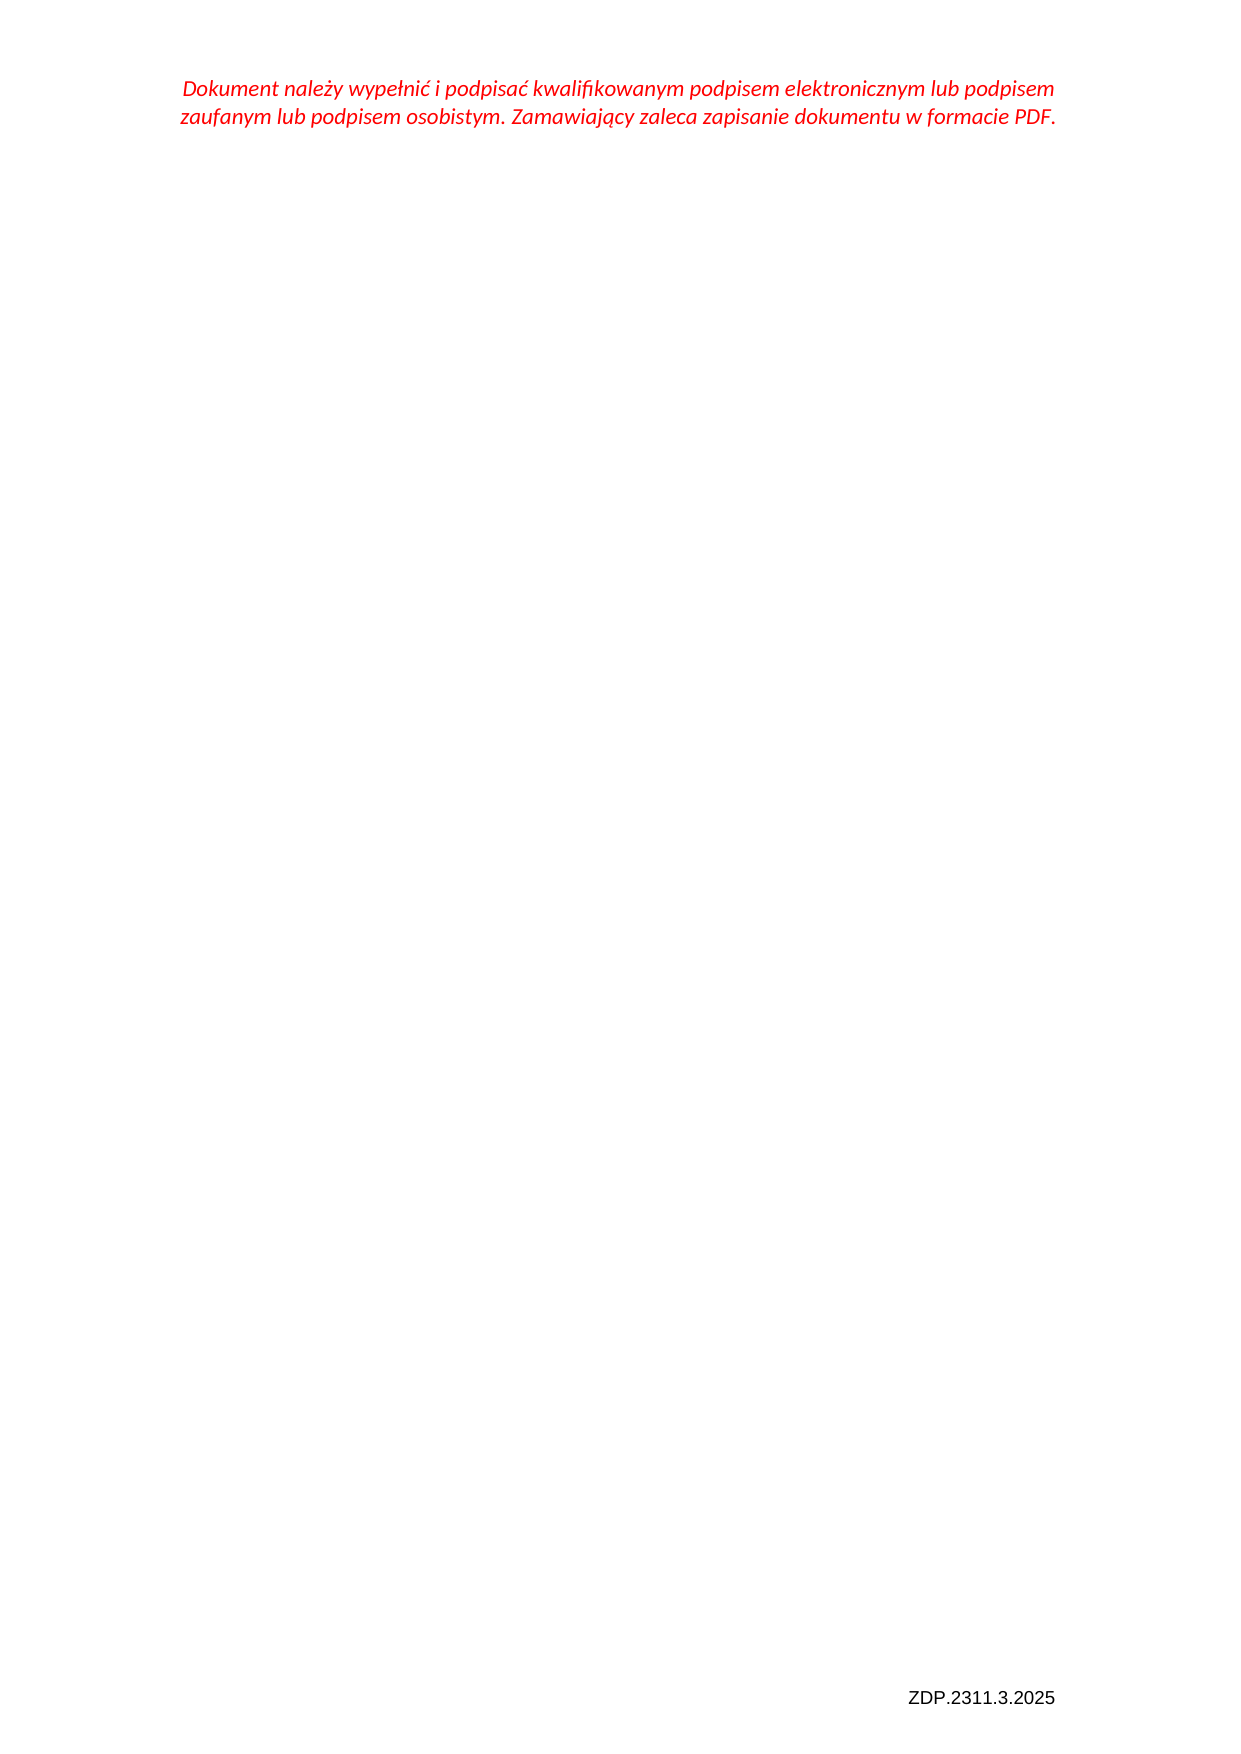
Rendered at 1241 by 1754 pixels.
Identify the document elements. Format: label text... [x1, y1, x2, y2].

text Dokument należy wypełnić i podpisać kwalifikowanym podpisem elektronicznym lub podpisem zaufanym lub podpisem osobistym. Zamawiający zaleca zapisanie dokumentu w formacie PDF. [148, 74, 1092, 130]
